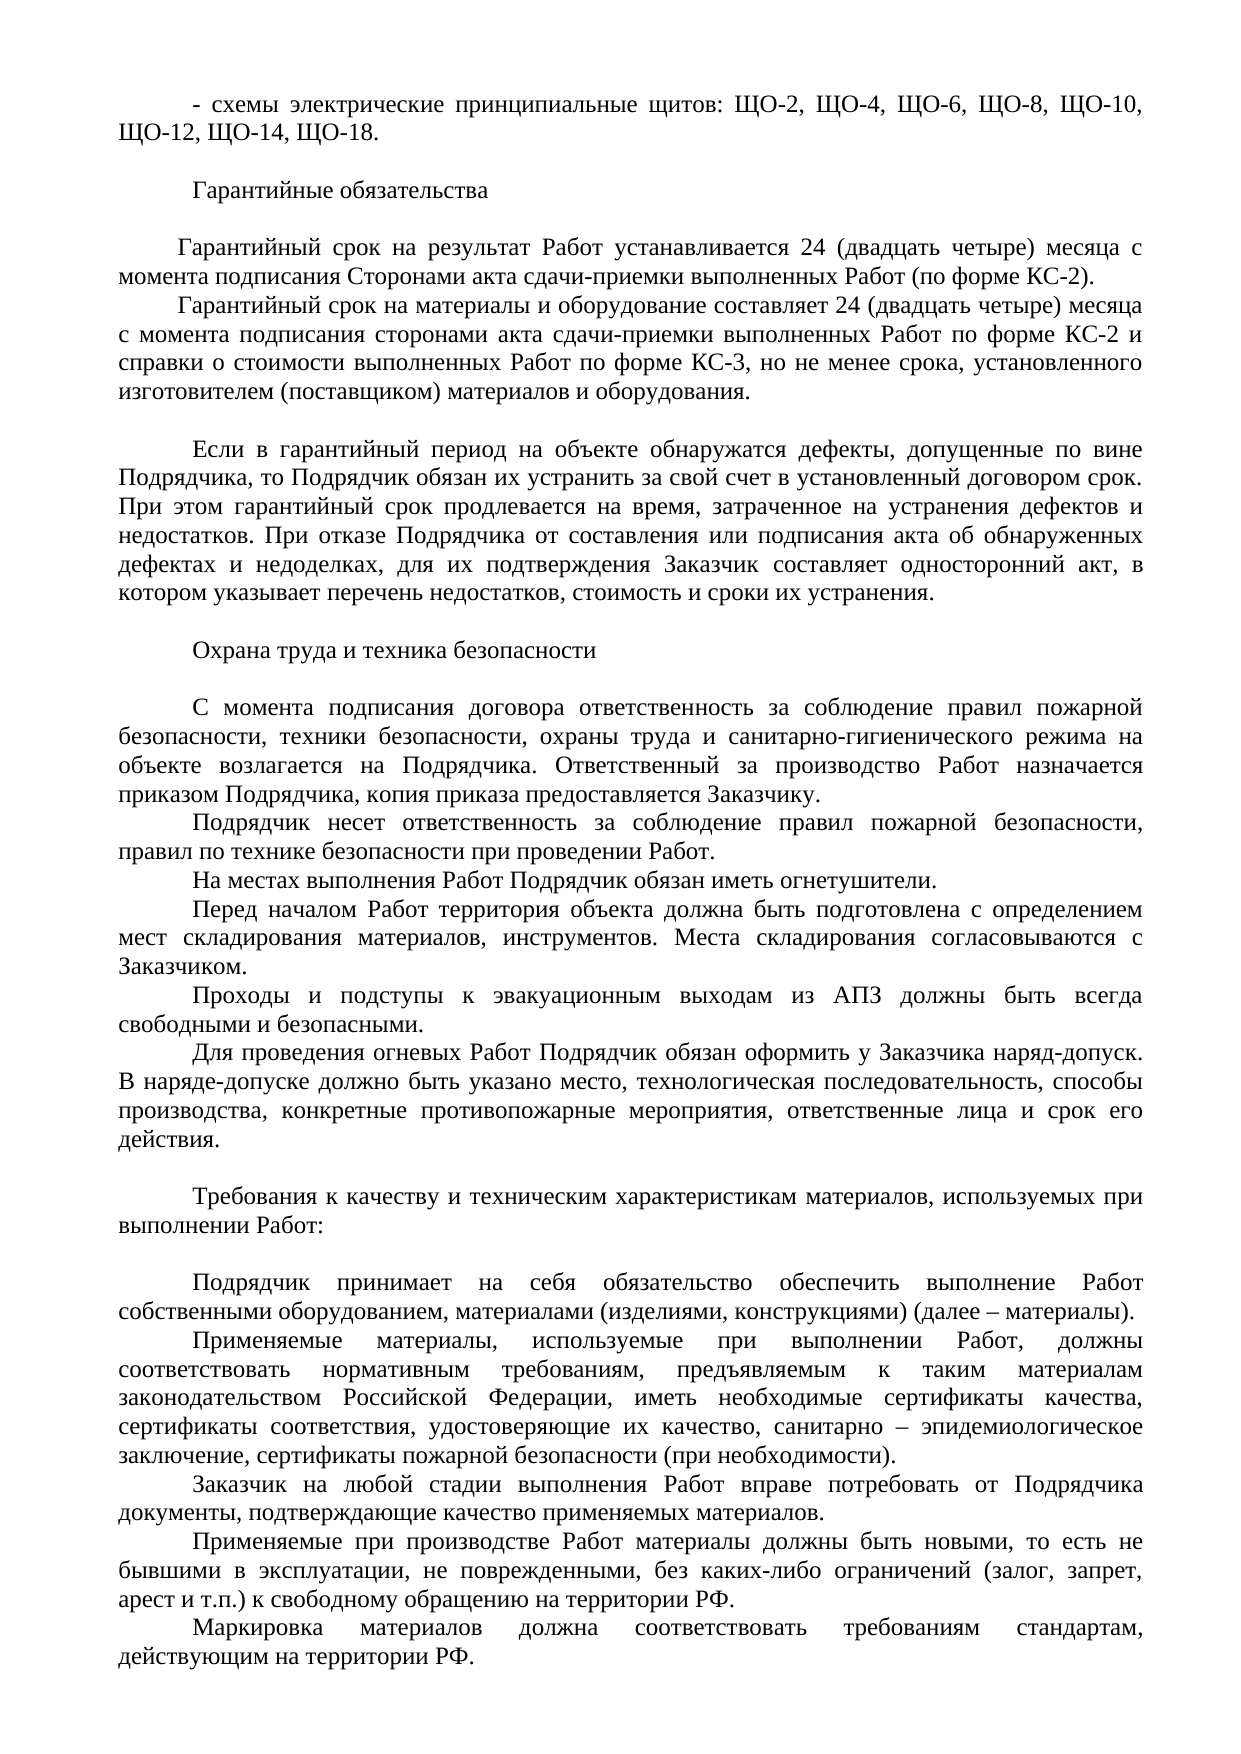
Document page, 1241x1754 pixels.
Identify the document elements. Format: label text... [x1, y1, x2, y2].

text С момента подписания договора ответственность за соблюдение правил пожарной безопасности, техники безопасности, охраны труда и санитарно-гигиенического режима на объекте возлагается на Подрядчика. Ответственный за производство Работ назначается приказом Подрядчика, копия приказа предоставляется Заказчику. [118, 692, 1144, 807]
text Для проведения огневых Работ Подрядчик обязан оформить у Заказчика наряд-допуск. В наряде-допуске должно быть указано место, технологическая последовательность, способы производства, конкретные противопожарные мероприятия, ответственные лица и срок его действия. [118, 1037, 1144, 1152]
text Гарантийный срок на результат Работ устанавливается 24 (двадцать четыре) месяца с момента подписания Сторонами акта сдачи-приемки выполненных Работ (по форме КС-2). [118, 232, 1144, 290]
text - схемы электрические принципиальные щитов: ЩО-2, ЩО-4, ЩО-6, ЩО-8, ЩО-10, ЩО-12, ЩО-14, ЩО-18. [118, 89, 1144, 146]
text Проходы и подступы к эвакуационным выходам из АПЗ должны быть всегда свободными и безопасными. [118, 980, 1144, 1037]
text Подрядчик принимает на себя обязательство обеспечить выполнение Работ собственными оборудованием, материалами (изделиями, конструкциями) (далее – материалы). [118, 1267, 1144, 1325]
text Маркировка материалов должна соответствовать требованиям стандартам, действующим на территории РФ. [118, 1612, 1144, 1670]
text Гарантийные обязательства [118, 175, 1144, 204]
text Применяемые материалы, используемые при выполнении Работ, должны соответствовать нормативным требованиям, предъявляемым к таким материалам законодательством Российской Федерации, иметь необходимые сертификаты качества, сертификаты соответствия, удостоверяющие их качество, санитарно – эпидемиологическое заключение, сертификаты пожарной безопасности (при необходимости). [118, 1325, 1144, 1469]
text Требования к качеству и техническим характеристикам материалов, используемых при выполнении Работ: [118, 1181, 1144, 1239]
text Гарантийный срок на материалы и оборудование составляет 24 (двадцать четыре) месяца с момента подписания сторонами акта сдачи-приемки выполненных Работ по форме КС-2 и справки о стоимости выполненных Работ по форме КС-3, но не менее срока, установленного изготовителем (поставщиком) материалов и оборудования. [118, 290, 1144, 405]
text Заказчик на любой стадии выполнения Работ вправе потребовать от Подрядчика документы, подтверждающие качество применяемых материалов. [118, 1469, 1144, 1526]
text Перед началом Работ территория объекта должна быть подготовлена с определением мест складирования материалов, инструментов. Места складирования согласовываются с Заказчиком. [118, 894, 1144, 980]
text Применяемые при производстве Работ материалы должны быть новыми, то есть не бывшими в эксплуатации, не поврежденными, без каких-либо ограничений (залог, запрет, арест и т.п.) к свободному обращению на территории РФ. [118, 1526, 1144, 1612]
text Если в гарантийный период на объекте обнаружатся дефекты, допущенные по вине Подрядчика, то Подрядчик обязан их устранить за свой счет в установленный договором срок. При этом гарантийный срок продлевается на время, затраченное на устранения дефектов и недостатков. При отказе Подрядчика от составления или подписания акта об обнаруженных дефектах и недоделках, для их подтверждения Заказчик составляет односторонний акт, в котором указывает перечень недостатков, стоимость и сроки их устранения. [118, 434, 1144, 606]
text Охрана труда и техника безопасности [118, 635, 1144, 664]
text На местах выполнения Работ Подрядчик обязан иметь огнетушители. [118, 865, 1144, 894]
text Подрядчик несет ответственность за соблюдение правил пожарной безопасности, правил по технике безопасности при проведении Работ. [118, 807, 1144, 865]
